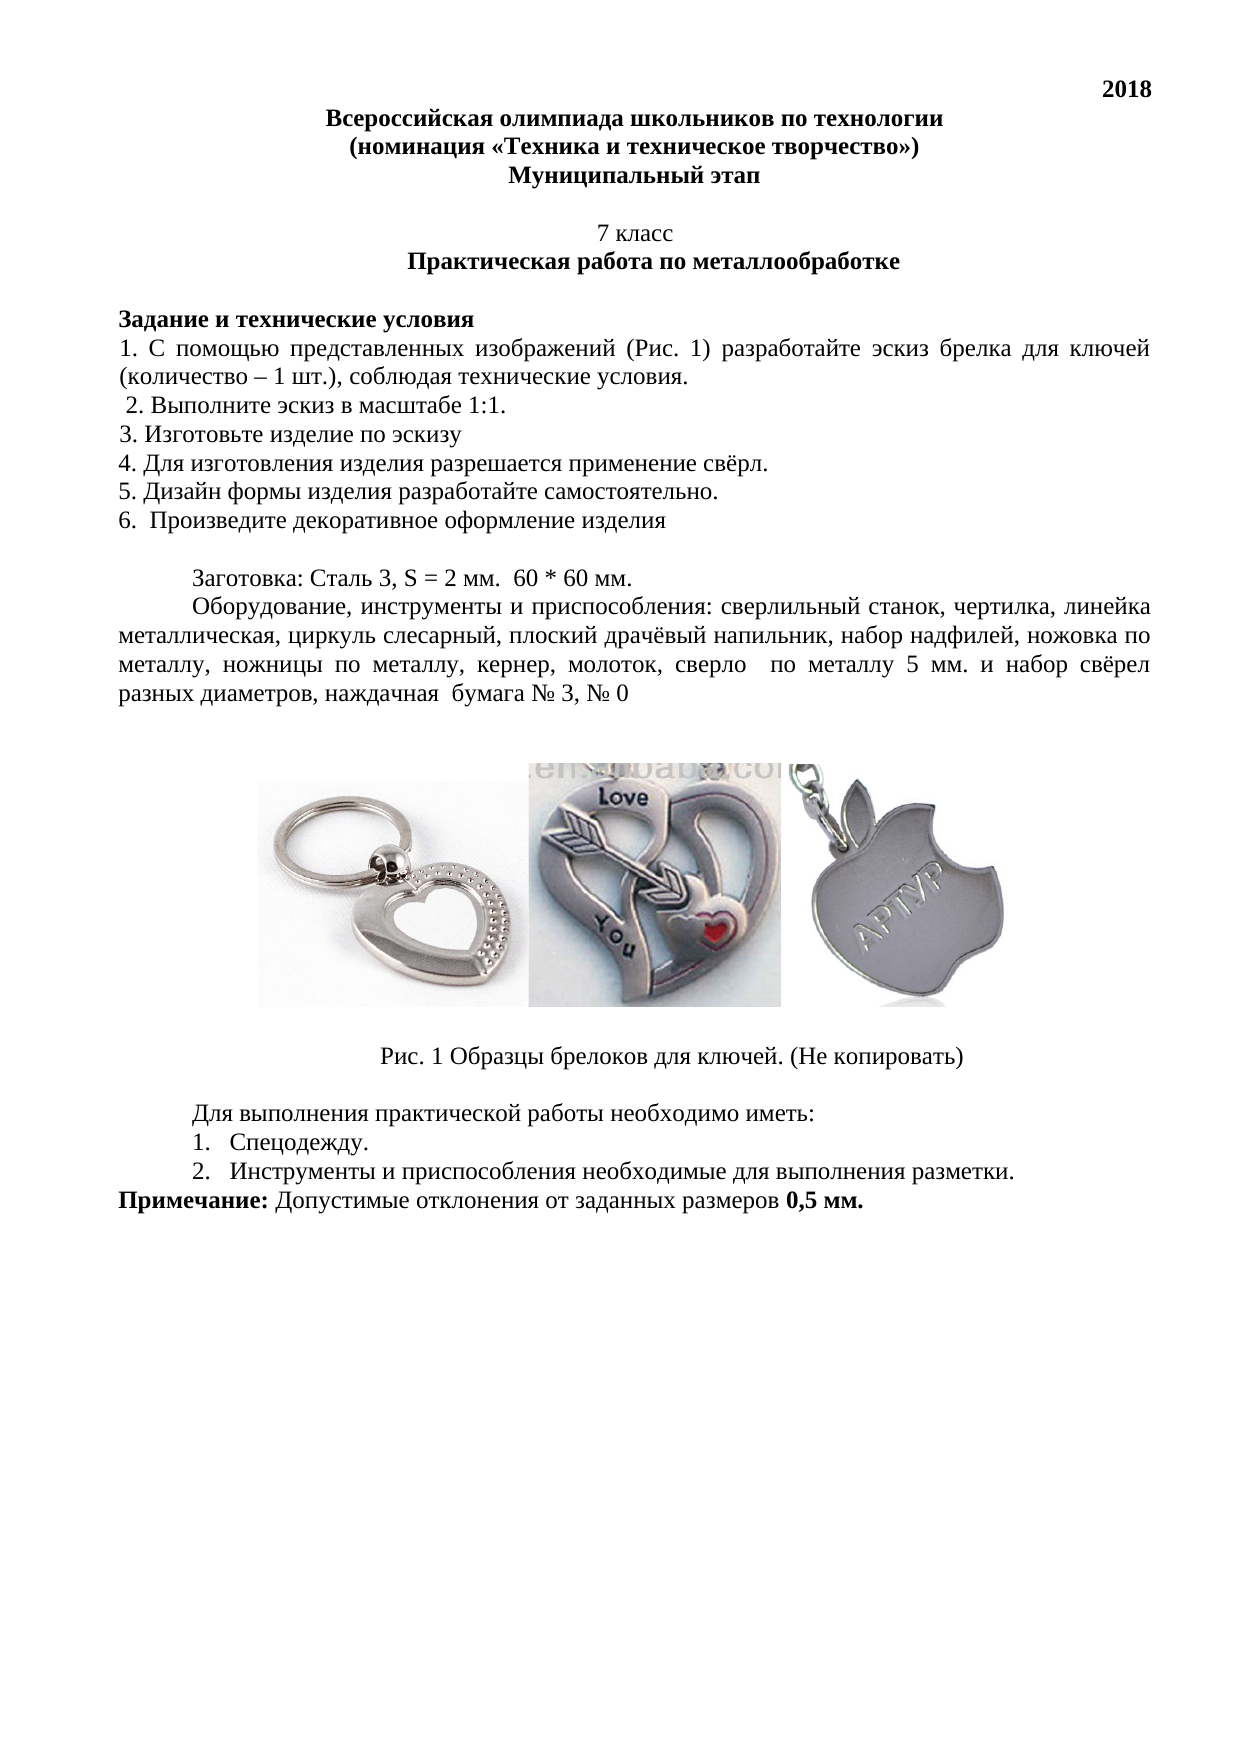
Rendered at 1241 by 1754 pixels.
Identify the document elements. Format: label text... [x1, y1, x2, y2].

text 2018 [118, 74, 1152, 103]
picture [257, 763, 1013, 1007]
text 3. Изготовьте изделие по эскизу [119, 419, 1152, 448]
list Инструменты и приспособления необходимые для выполнения разметки. [192, 1156, 1152, 1185]
text Муниципальный этап [117, 160, 1152, 189]
text Рис. 1 Образцы брелоков для ключей. (Не копировать) [118, 1041, 1152, 1070]
text Заготовка: Сталь 3, S = 2 мм. 60 * 60 мм. [118, 563, 1152, 591]
text Практическая работа по металлообработке [156, 246, 1152, 275]
text (номинация «Техника и техническое творчество») [117, 131, 1152, 160]
text Задание и технические условия [118, 304, 1153, 333]
text 5. Дизайн формы изделия разработайте самостоятельно. [118, 476, 1152, 505]
list Спецодежду. [192, 1127, 1152, 1156]
text 1. С помощью представленных изображений (Рис. 1) разработайте эскиз брелка для ключей (количество – 1 шт.), соблюдая технические условия. [119, 333, 1152, 390]
text 4. Для изготовления изделия разрешается применение свёрл. [118, 448, 1152, 476]
text Примечание: Допустимые отклонения от заданных размеров 0,5 мм. [118, 1185, 1152, 1213]
text 7 класс [118, 218, 1152, 246]
text Для выполнения практической работы необходимо иметь: [118, 1098, 1152, 1127]
text 2. Выполните эскиз в масштабе 1:1. [119, 390, 1152, 419]
text Всероссийская олимпиада школьников по технологии [117, 103, 1152, 131]
text Оборудование, инструменты и приспособления: сверлильный станок, чертилка, линейка металлическая, циркуль слесарный, плоский драчёвый напильник, набор надфилей, ножовка по металлу, ножницы по металлу, кернер, молоток, сверло по металлу 5 мм. и набор свёрел разных диаметров, наждачная бумага № 3, № 0 [118, 591, 1152, 706]
text 6. Произведите декоративное оформление изделия [118, 505, 1152, 534]
